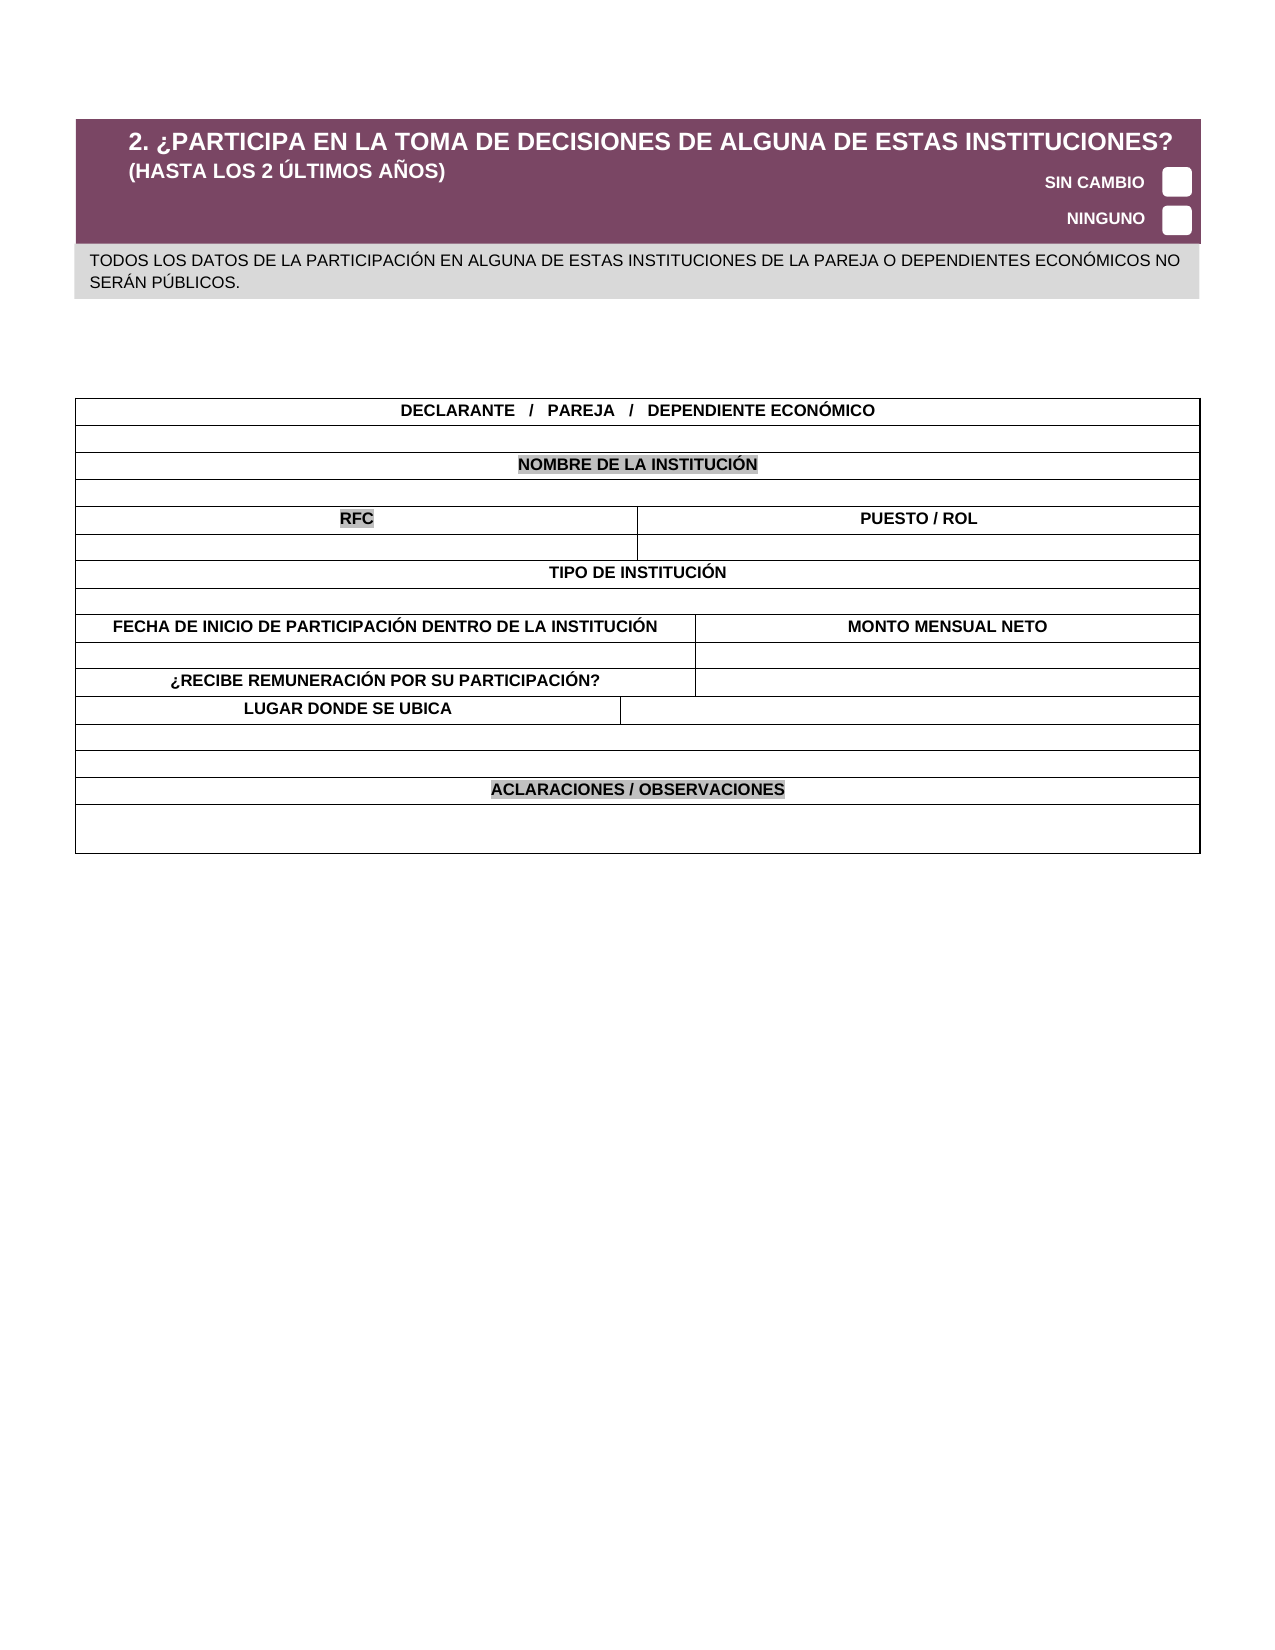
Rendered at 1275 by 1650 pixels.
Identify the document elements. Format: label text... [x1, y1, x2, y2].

table_cell RFC [76, 507, 637, 533]
table_cell [76, 643, 695, 668]
table_header DECLARANTE / PAREJA / DEPENDIENTE ECONÓMICO [76, 399, 1199, 425]
table_cell NOMBRE DE LA INSTITUCIÓN [76, 453, 1199, 479]
table_cell ¿RECIBE REMUNERACIÓN POR SU PARTICIPACIÓN? [76, 669, 695, 696]
table_cell PUESTO / ROL [638, 507, 1199, 533]
table_cell [76, 480, 1199, 506]
table_cell [696, 643, 1199, 668]
table_cell MONTO MENSUAL NETO [696, 615, 1199, 642]
table_cell [76, 535, 637, 560]
table_cell LUGAR DONDE SE UBICA [76, 697, 620, 723]
table_cell ACLARACIONES / OBSERVACIONES [76, 778, 1199, 804]
table_cell [76, 426, 1199, 452]
table_cell [76, 725, 1199, 750]
table_cell [621, 697, 1199, 723]
table_cell [76, 805, 1199, 853]
table_cell [76, 751, 1199, 777]
table_cell [696, 669, 1199, 696]
table_cell TIPO DE INSTITUCIÓN [76, 561, 1199, 588]
table_cell FECHA DE INICIO DE PARTICIPACIÓN DENTRO DE LA INSTITUCIÓN [76, 615, 695, 642]
table_cell [76, 589, 1199, 614]
table_cell [638, 535, 1199, 560]
